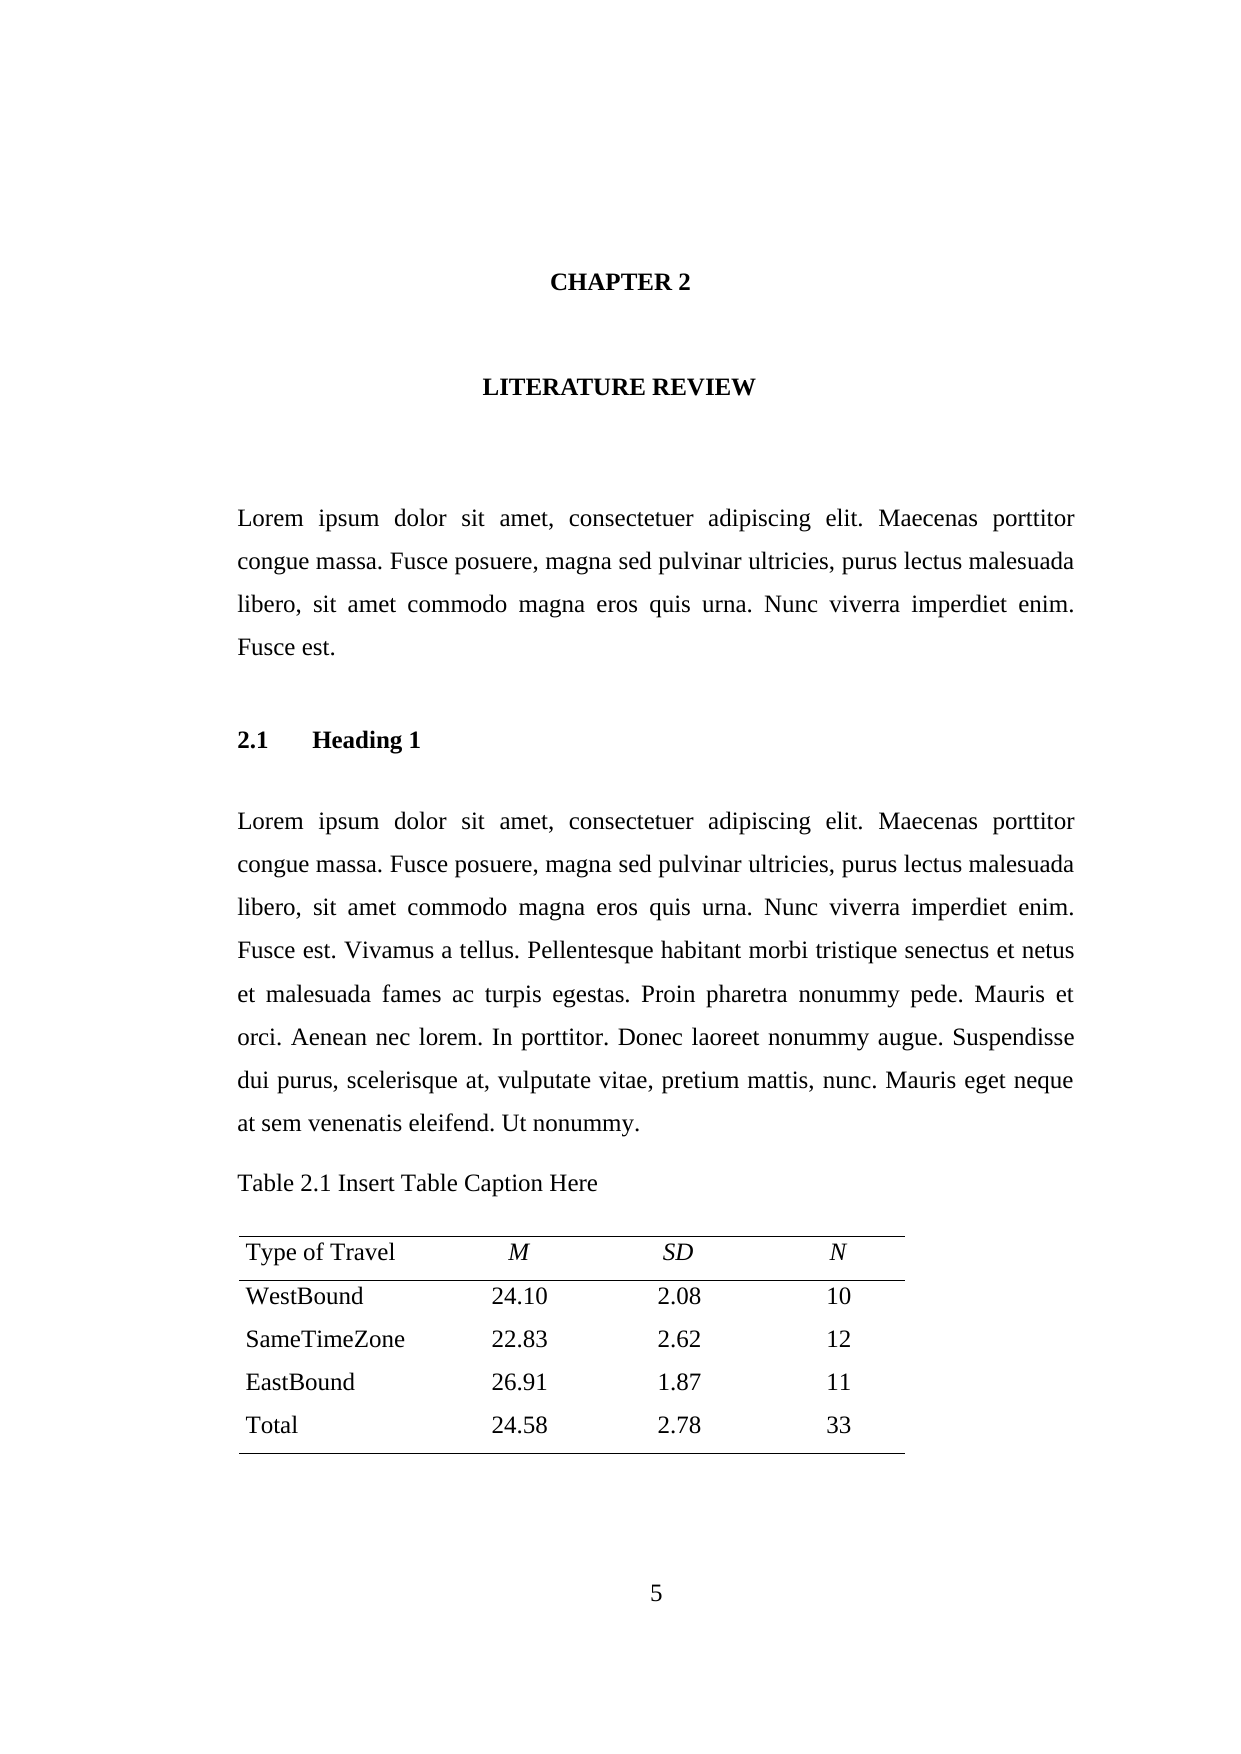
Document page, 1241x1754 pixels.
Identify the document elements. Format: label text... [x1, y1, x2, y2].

subtitle LITERATURE REVIEW [126, 372, 1075, 401]
table_cell 2.08 [586, 1281, 772, 1324]
table_cell 24.58 [453, 1410, 586, 1453]
text Lorem ipsum dolor sit amet, consectetuer adipiscing elit. Maecenas porttitor congue massa. Fusce posuere, magna sed pulvinar ultricies, purus lectus malesuada libero, sit amet commodo magna eros quis urna. Nunc viverra imperdiet enim. Fusce est. [237, 503, 1075, 661]
table_cell 1.87 [586, 1367, 772, 1410]
table_header SD [586, 1237, 772, 1280]
table_header N [772, 1237, 905, 1280]
table_cell SameTimeZone [239, 1324, 453, 1367]
text Lorem ipsum dolor sit amet, consectetuer adipiscing elit. Maecenas porttitor congue massa. Fusce posuere, magna sed pulvinar ultricies, purus lectus malesuada libero, sit amet commodo magna eros quis urna. Nunc viverra imperdiet enim. Fusce est. Vivamus a tellus. Pellentesque habitant morbi tristique senectus et netus et malesuada fames ac turpis egestas. Proin pharetra nonummy pede. Mauris et orci. Aenean nec lorem. In porttitor. Donec laoreet nonummy augue. Suspendisse dui purus, scelerisque at, vulputate vitae, pretium mattis, nunc. Mauris eget neque at sem venenatis eleifend. Ut nonummy. [237, 806, 1075, 1137]
table_cell 12 [772, 1324, 905, 1367]
table_cell 10 [772, 1281, 905, 1324]
table_header Type of Travel [239, 1237, 453, 1280]
subtitle Heading 1 [237, 726, 1075, 754]
table_cell 22.83 [453, 1324, 586, 1367]
table_cell EastBound [239, 1367, 453, 1410]
text Table 2.1 Insert Table Caption Here [237, 1168, 1075, 1197]
table_cell 26.91 [453, 1367, 586, 1410]
table_cell Total [239, 1410, 453, 1453]
table_header M [453, 1237, 586, 1280]
table_cell 2.62 [586, 1324, 772, 1367]
table_cell 33 [772, 1410, 905, 1453]
table_cell WestBound [239, 1281, 453, 1324]
table_cell 11 [772, 1367, 905, 1410]
table_cell 24.10 [453, 1281, 586, 1324]
table_cell 2.78 [586, 1410, 772, 1453]
